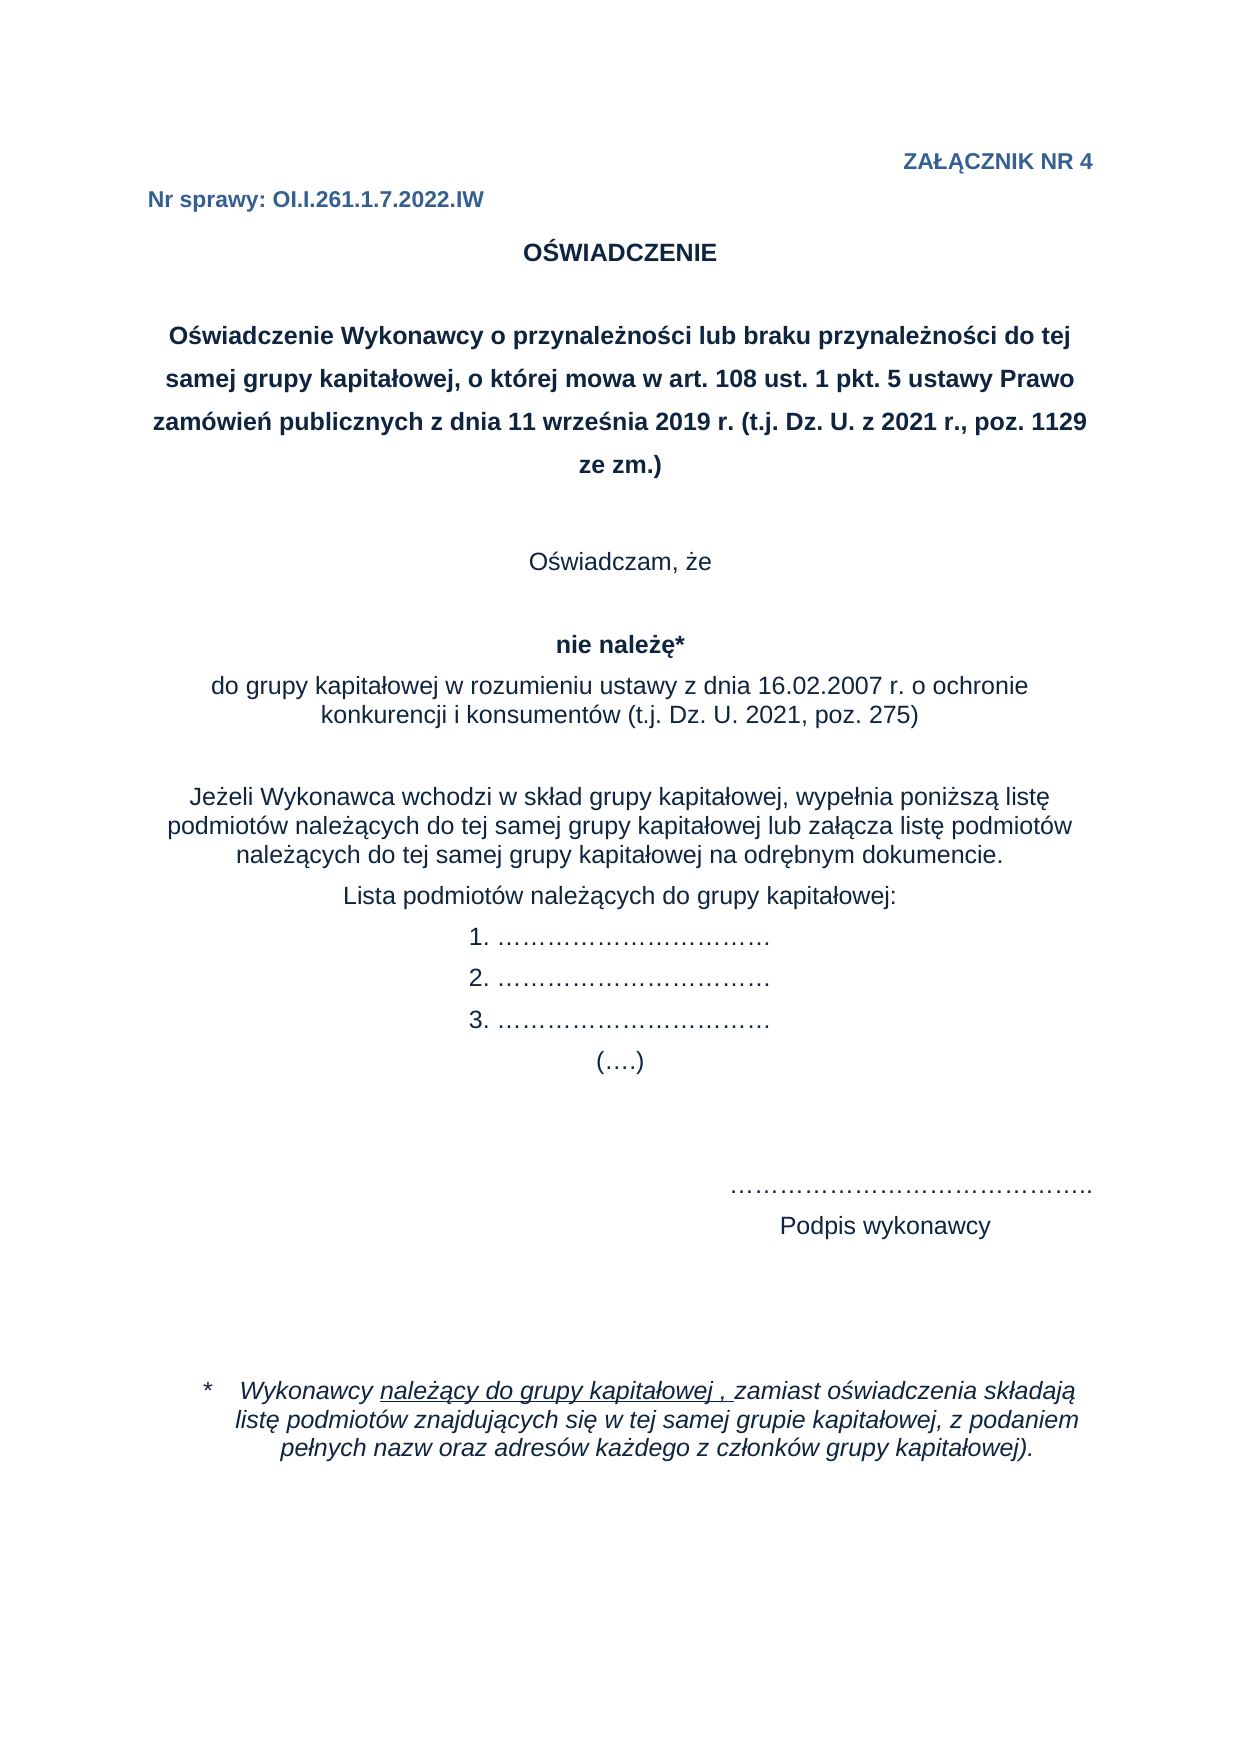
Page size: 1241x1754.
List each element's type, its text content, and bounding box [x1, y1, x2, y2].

text Podpis wykonawcy [590, 1211, 1093, 1240]
text 2. …………………………… [148, 963, 1093, 992]
text Oświadczam, że [148, 547, 1093, 576]
text …………………………………….. [148, 1170, 1093, 1198]
list Wykonawcy należący do grupy kapitałowej , zamiast oświadczenia składają listę podmiotów znajdujących się w tej samej grupie kapitałowej, z podaniem pełnych nazw oraz adresów każdego z członków grupy kapitałowej). [185, 1376, 1093, 1462]
text (….) [148, 1046, 1093, 1075]
text nie należę* [148, 630, 1093, 658]
text 1. …………………………… [148, 922, 1093, 951]
text 3. …………………………… [148, 1005, 1093, 1033]
text Lista podmiotów należących do grupy kapitałowej: [148, 881, 1093, 910]
text Jeżeli Wykonawca wchodzi w skład grupy kapitałowej, wypełnia poniższą listę podmiotów należących do tej samej grupy kapitałowej lub załącza listę podmiotów należących do tej samej grupy kapitałowej na odrębnym dokumencie. [148, 782, 1093, 868]
subtitle ZAŁĄCZNIK NR 4 [148, 148, 1093, 174]
text Oświadczenie Wykonawcy o przynależności lub braku przynależności do tej samej grupy kapitałowej, o której mowa w art. 108 ust. 1 pkt. 5 ustawy Prawo zamówień publicznych z dnia 11 września 2019 r. (t.j. Dz. U. z 2021 r., poz. 1129 ze zm.) [148, 321, 1093, 479]
text OŚWIADCZENIE [148, 238, 1093, 267]
text Nr sprawy: OI.I.261.1.7.2022.IW [148, 186, 1093, 213]
text do grupy kapitałowej w rozumieniu ustawy z dnia 16.02.2007 r. o ochronie konkurencji i konsumentów (t.j. Dz. U. 2021, poz. 275) [148, 671, 1093, 728]
